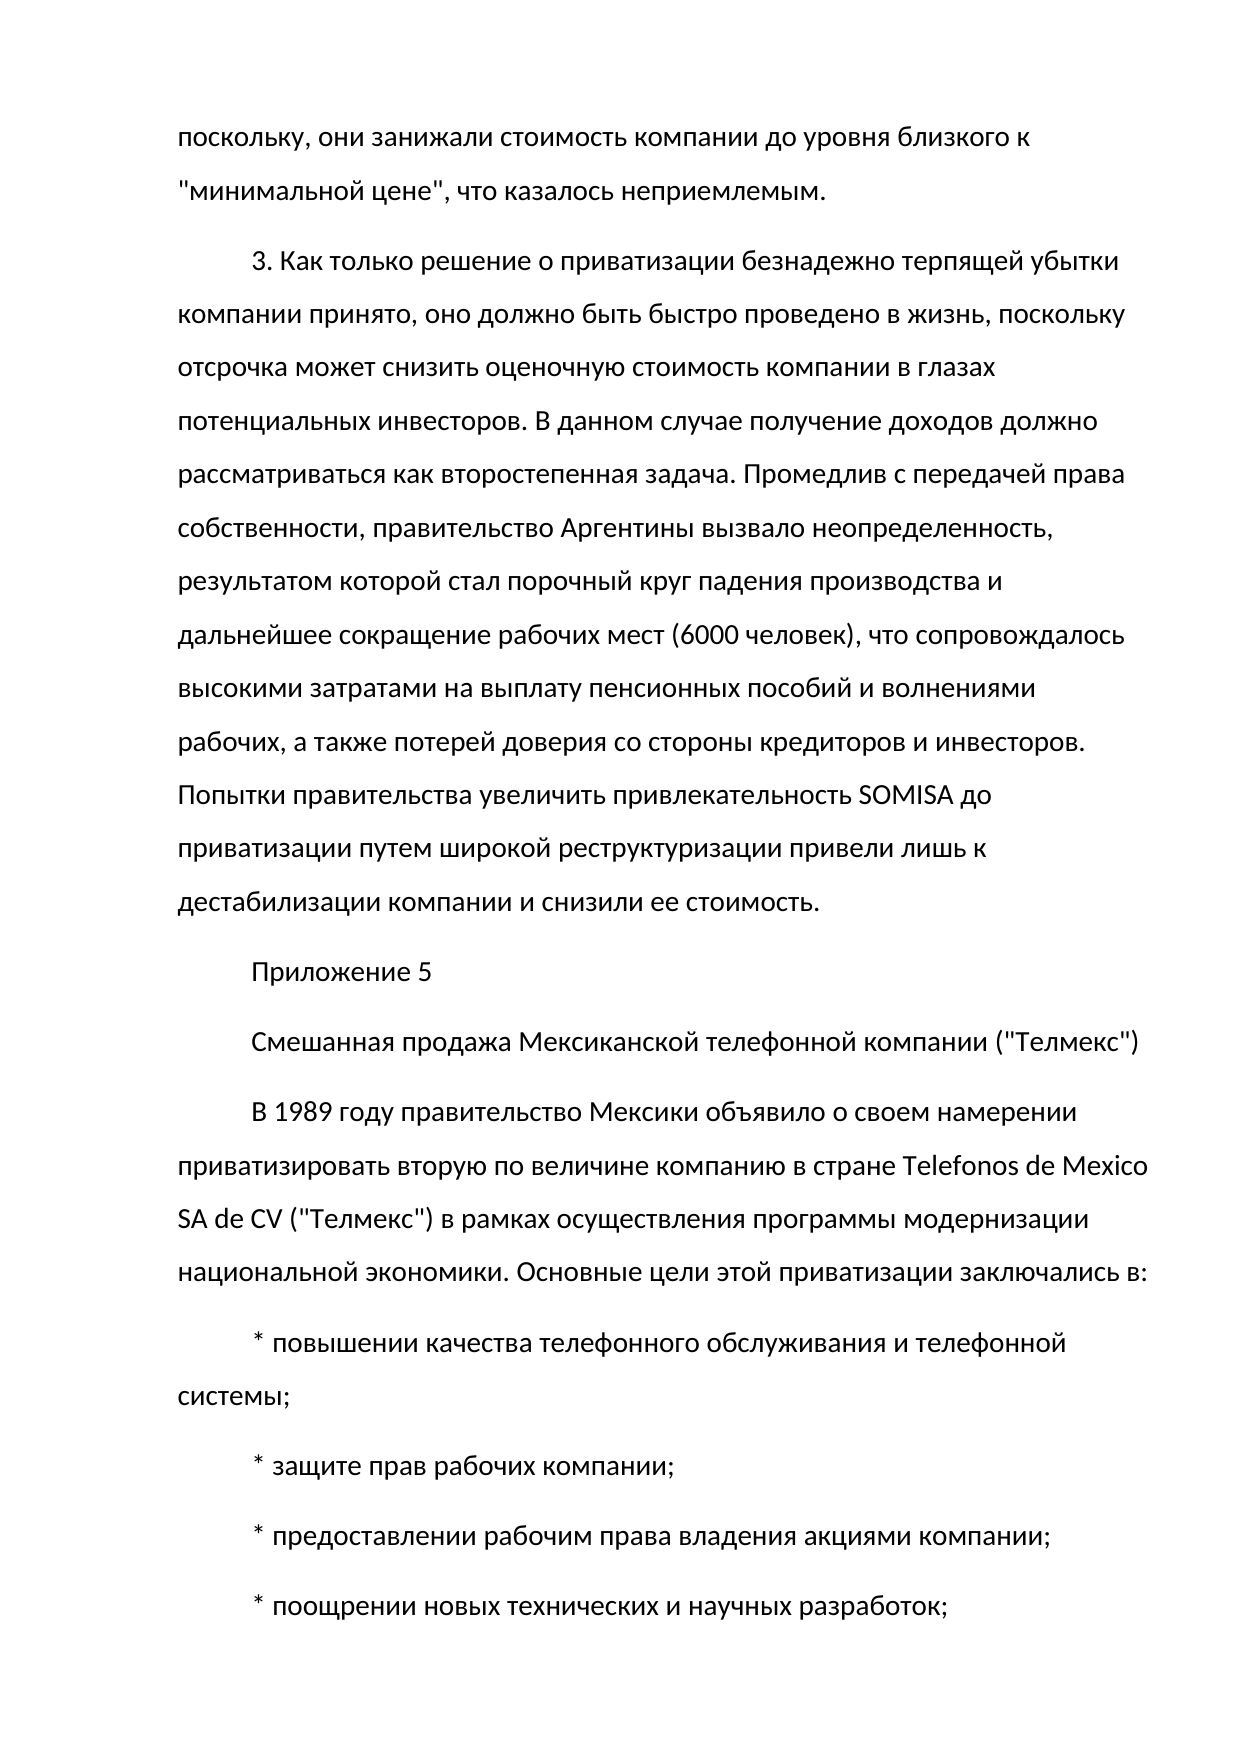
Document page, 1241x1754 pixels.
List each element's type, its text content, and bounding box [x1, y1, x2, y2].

text * предоставлении рабочим права владения акциями компании; [177, 1517, 1152, 1553]
text Приложение 5 [177, 953, 1152, 989]
text Смешанная продажа Мексиканской телефонной компании ("Телмекс") [177, 1023, 1152, 1059]
text 3. Как только решение о приватизации безнадежно терпящей убытки компании принято, оно должно быть быстро проведено в жизнь, поскольку отсрочка может снизить оценочную стоимость компании в глазах потенциальных инвесторов. В данном случае получение доходов должно рассматриваться как второстепенная задача. Промедлив с передачей права собственности, правительство Аргентины вызвало неопределенность, результатом которой стал порочный круг падения производства и дальнейшее сокращение рабочих мест (6000 человек), что сопровождалось высокими затратами на выплату пенсионных пособий и волнениями рабочих, а также потерей доверия со стороны кредиторов и инвесторов. Попытки правительства увеличить привлекательность SOMISA до приватизации путем широкой реструктуризации привели лишь к дестабилизации компании и снизили ее стоимость. [177, 242, 1152, 918]
text В 1989 году правительство Мексики объявило о своем намерении приватизировать вторую по величине компанию в стране Telefonos de Mexico SA de CV ("Телмекс") в рамках осуществления программы модернизации национальной экономики. Основные цели этой приватизации заключались в: [177, 1093, 1152, 1289]
text * повышении качества телефонного обслуживания и телефонной системы; [177, 1324, 1152, 1413]
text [177, 118, 1152, 207]
text * защите прав рабочих компании; [177, 1447, 1152, 1483]
text * поощрении новых технических и научных разработок; [177, 1587, 1152, 1623]
